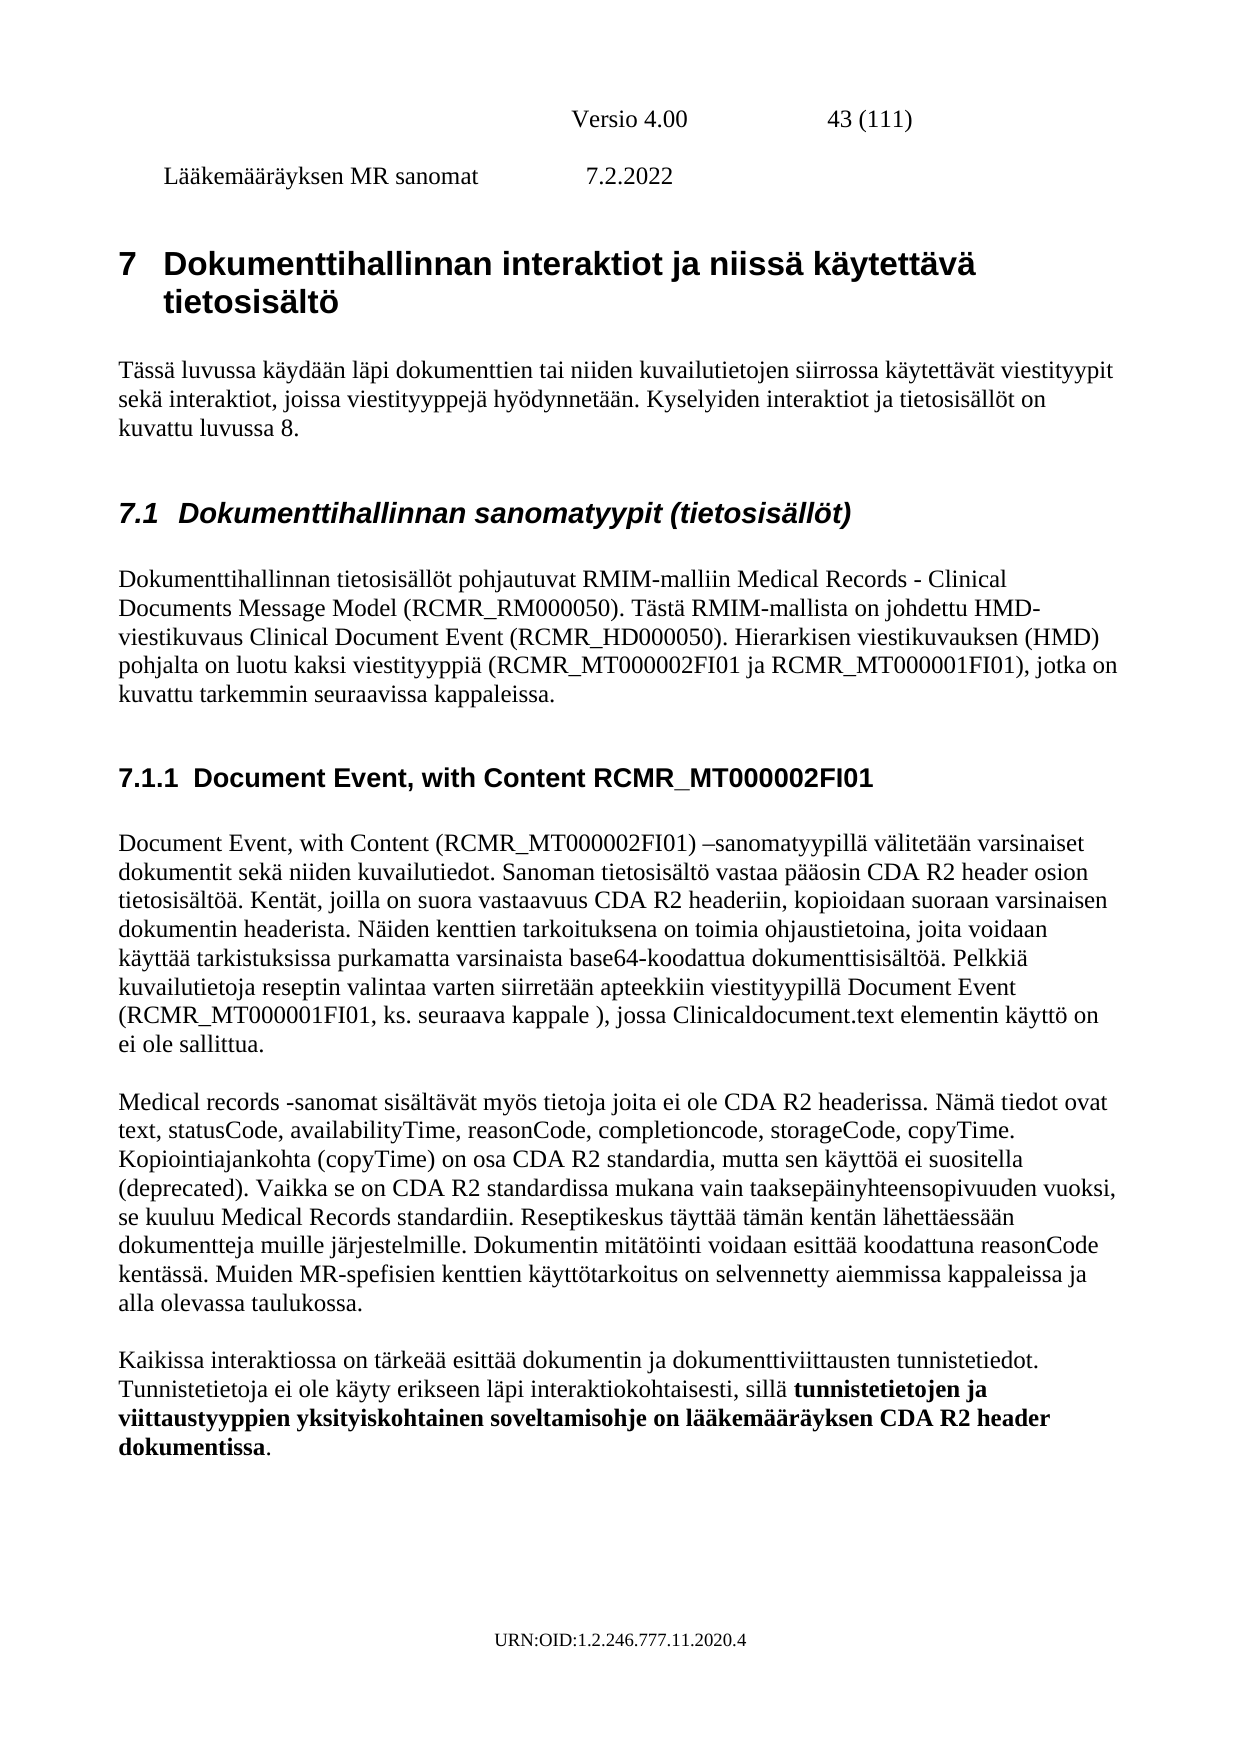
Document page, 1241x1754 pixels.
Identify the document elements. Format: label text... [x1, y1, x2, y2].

text Medical records -sanomat sisältävät myös tietoja joita ei ole CDA R2 headerissa. Nämä tiedot ovat text, statusCode, availabilityTime, reasonCode, completioncode, storageCode, copyTime. Kopiointiajankohta (copyTime) on osa CDA R2 standardia, mutta sen käyttöä ei suositella (deprecated). Vaikka se on CDA R2 standardissa mukana vain taaksepäinyhteensopivuuden vuoksi, se kuuluu Medical Records standardiin. Reseptikeskus täyttää tämän kentän lähettäessään dokumentteja muille järjestelmille. Dokumentin mitätöinti voidaan esittää koodattuna reasonCode kentässä. Muiden MR-spefisien kenttien käyttötarkoitus on selvennetty aiemmissa kappaleissa ja alla olevassa taulukossa. [118, 1087, 1122, 1317]
subtitle Dokumenttihallinnan interaktiot ja niissä käytettävä tietosisältö [118, 244, 1122, 321]
text Kaikissa interaktiossa on tärkeää esittää dokumentin ja dokumenttiviittausten tunnistetiedot. Tunnistetietoja ei ole käyty erikseen läpi interaktiokohtaisesti, sillä tunnistetietojen ja viittaustyyppien yksityiskohtainen soveltamisohje on lääkemääräyksen CDA R2 header dokumentissa. [118, 1345, 1122, 1460]
text Document Event, with Content (RCMR_MT000002FI01) –sanomatyypillä välitetään varsinaiset dokumentit sekä niiden kuvailutiedot. Sanoman tietosisältö vastaa pääosin CDA R2 header osion tietosisältöä. Kentät, joilla on suora vastaavuus CDA R2 headeriin, kopioidaan suoraan varsinaisen dokumentin headerista. Näiden kenttien tarkoituksena on toimia ohjaustietoina, joita voidaan käyttää tarkistuksissa purkamatta varsinaista base64-koodattua dokumenttisisältöä. Pelkkiä kuvailutietoja reseptin valintaa varten siirretään apteekkiin viestityypillä Document Event (RCMR_MT000001FI01, ks. seuraava kappale ), jossa Clinicaldocument.text elementin käyttö on ei ole sallittua. [118, 828, 1122, 1058]
text Tässä luvussa käydään läpi dokumenttien tai niiden kuvailutietojen siirrossa käytettävät viestityypit sekä interaktiot, joissa viestityyppejä hyödynnetään. Kyselyiden interaktiot ja tietosisällöt on kuvattu luvussa 8. [118, 356, 1122, 442]
subtitle Dokumenttihallinnan sanomatyypit (tietosisällöt) [118, 496, 1122, 529]
subtitle Document Event, with Content RCMR_MT000002FI01 [118, 762, 1122, 793]
text Dokumenttihallinnan tietosisällöt pohjautuvat RMIM-malliin Medical Records - Clinical Documents Message Model (RCMR_RM000050). Tästä RMIM-mallista on johdettu HMD-viestikuvaus Clinical Document Event (RCMR_HD000050). Hierarkisen viestikuvauksen (HMD) pohjalta on luotu kaksi viestityyppiä (RCMR_MT000002FI01 ja RCMR_MT000001FI01), jotka on kuvattu tarkemmin seuraavissa kappaleissa. [118, 564, 1122, 708]
